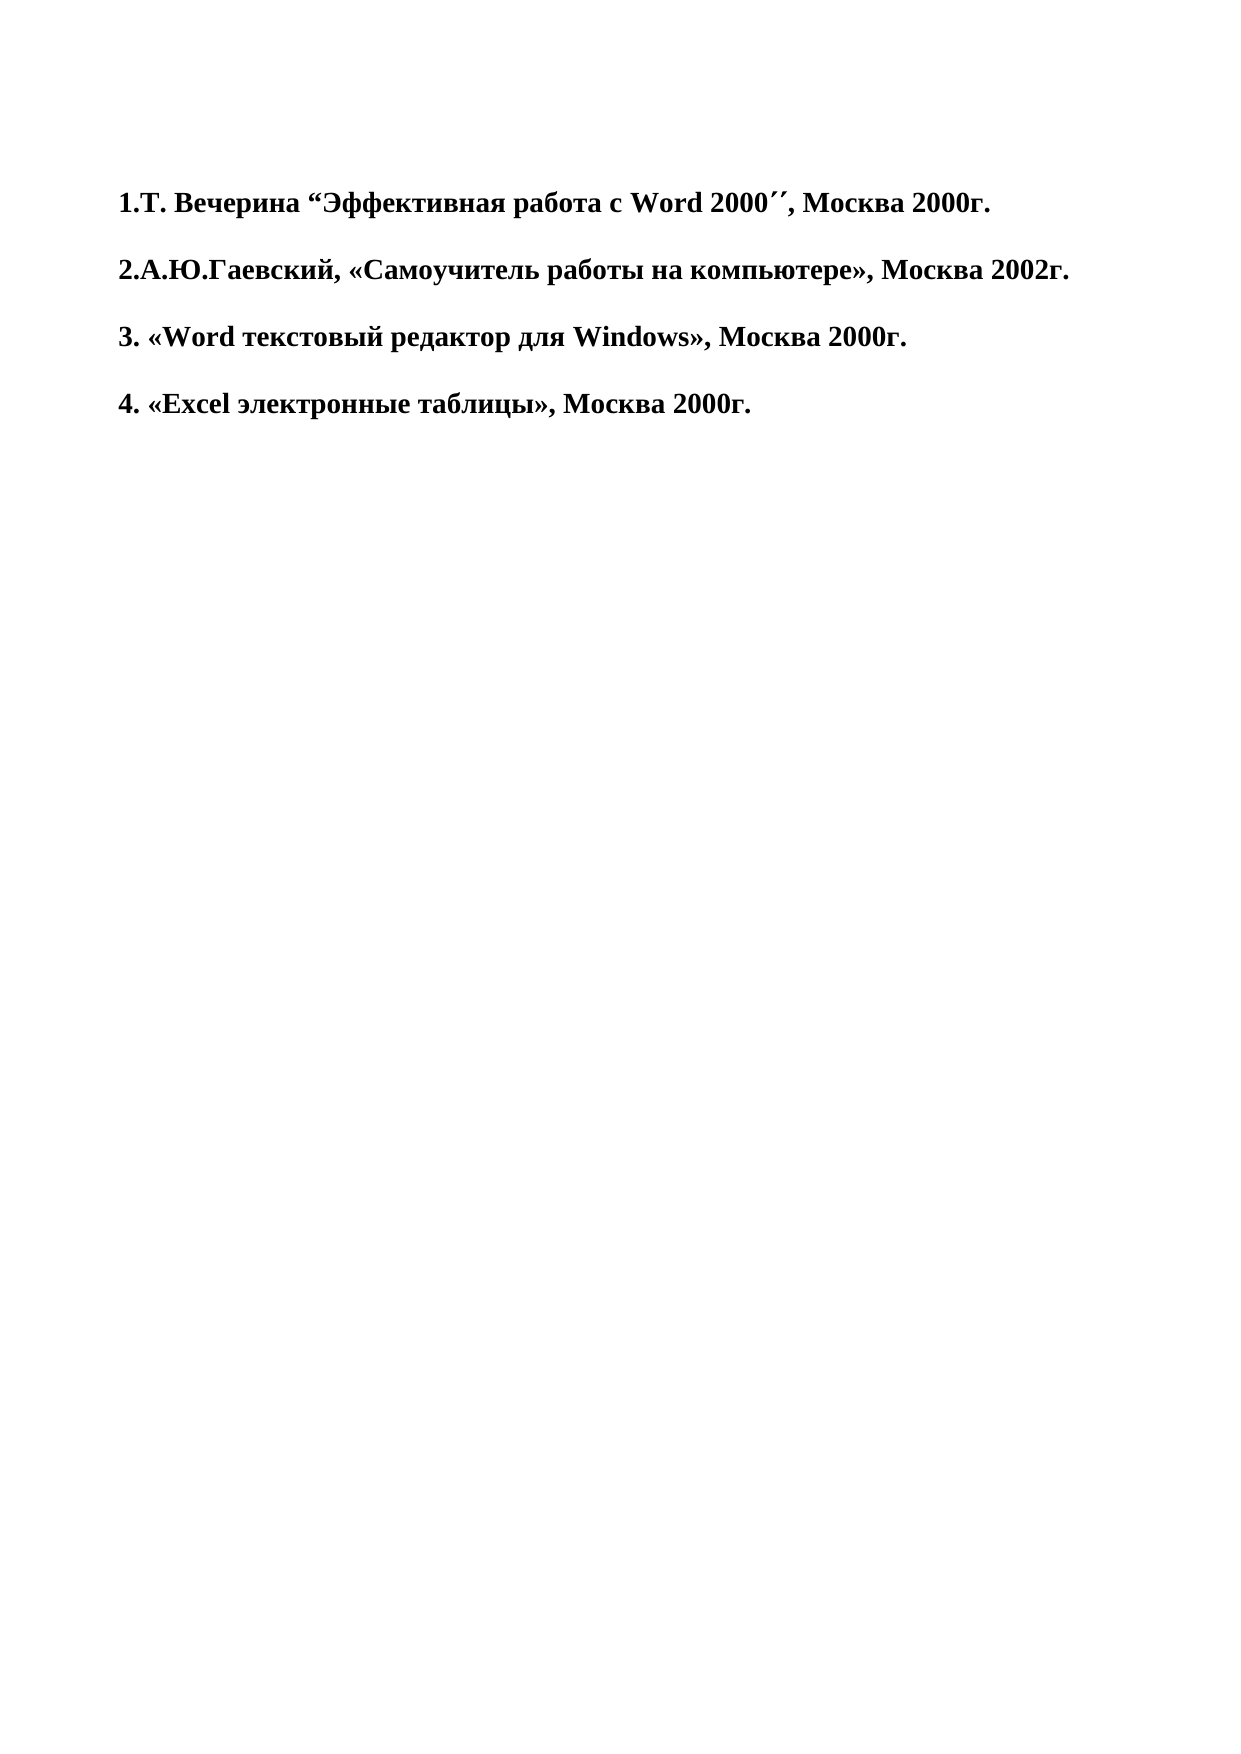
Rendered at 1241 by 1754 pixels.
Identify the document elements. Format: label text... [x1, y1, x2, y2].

text 1.Т. Вечерина “Эффективная работа с Word 2000, Москва 2000г. [118, 185, 1122, 219]
text 4. «Excel электронные таблицы», Москва 2000г. [118, 387, 1122, 420]
text 3. «Word текстовый редактор для Windows», Москва 2000г. [118, 319, 1122, 353]
text 2.А.Ю.Гаевский, «Самоучитель работы на компьютере», Москва 2002г. [118, 252, 1122, 286]
